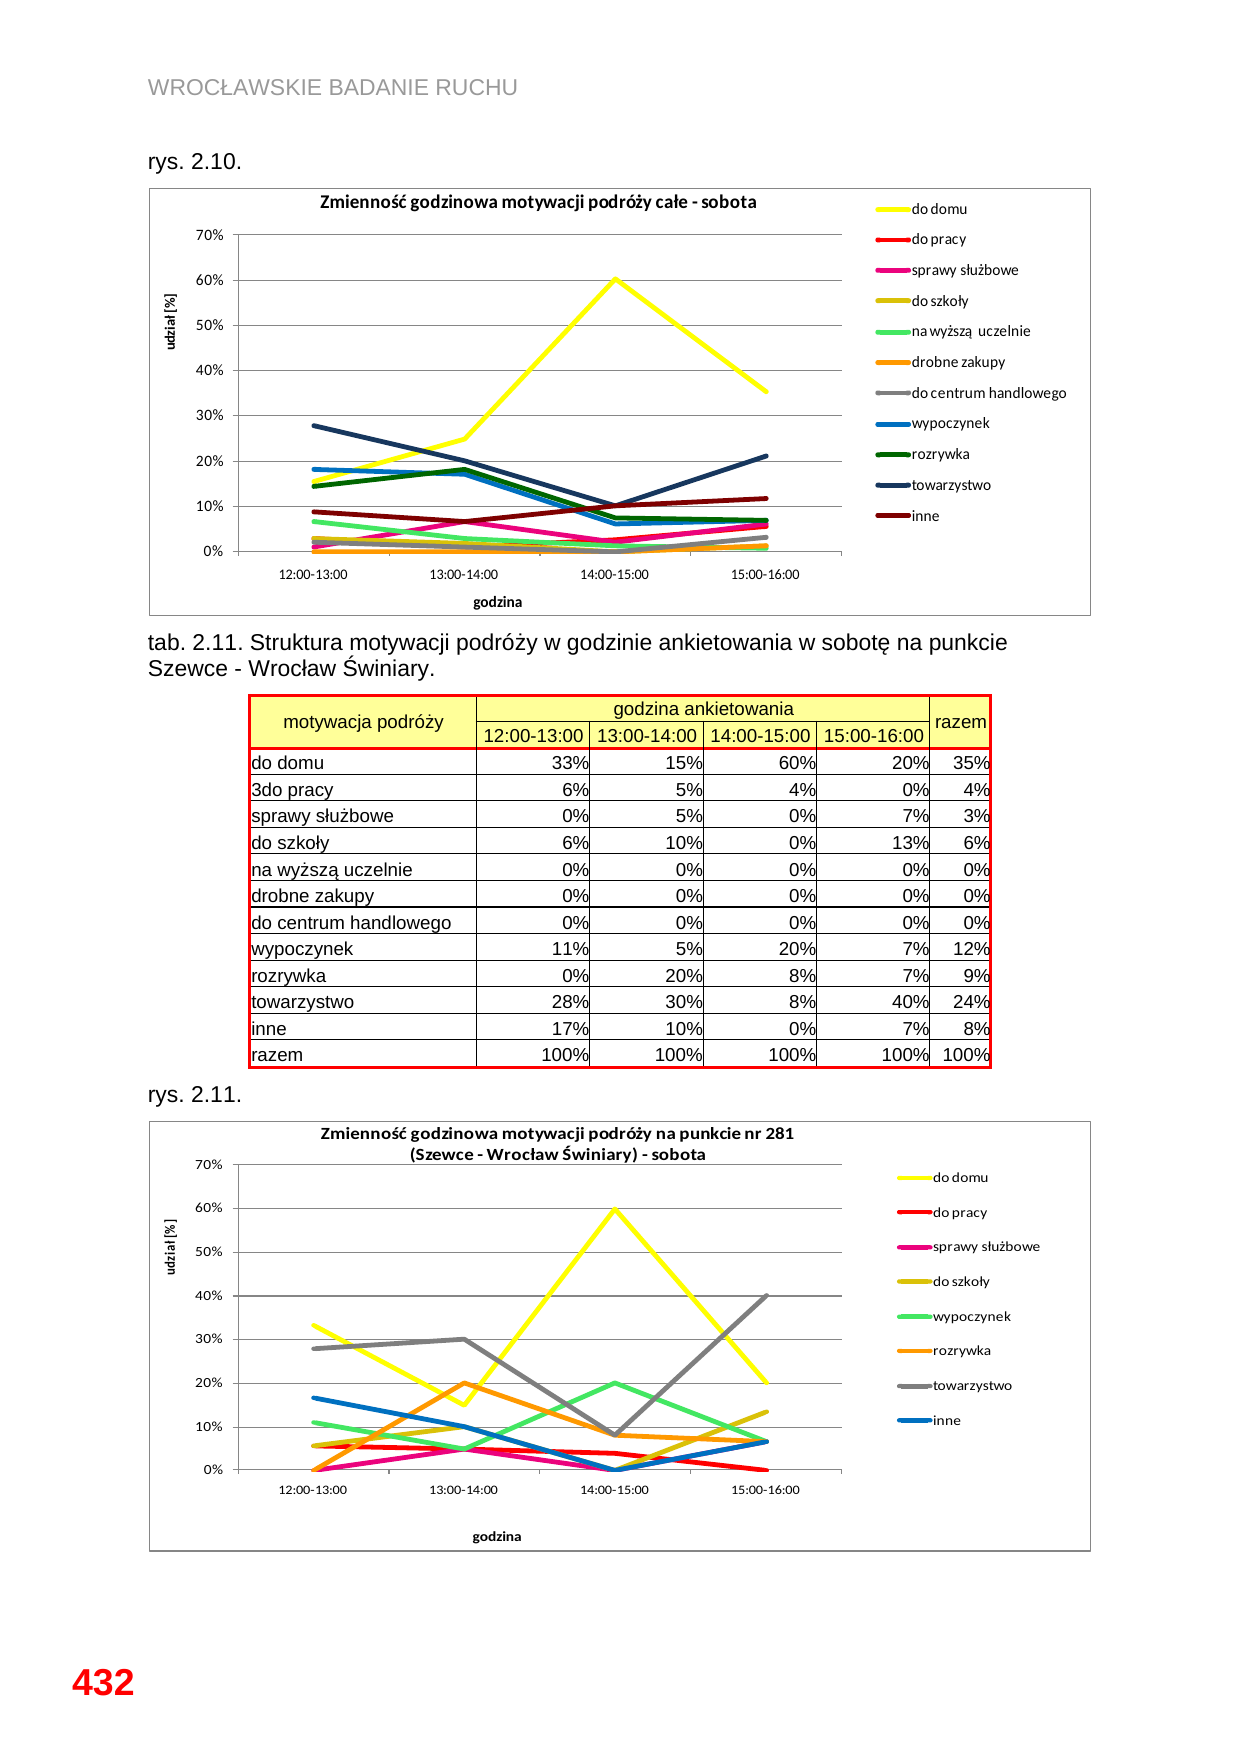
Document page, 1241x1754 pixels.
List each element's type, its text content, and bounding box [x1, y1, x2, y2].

table_cell 0% [817, 908, 929, 933]
table_cell 7% [817, 961, 929, 986]
table_header razem [930, 697, 989, 747]
table_cell 0% [817, 881, 929, 906]
table_cell 35% [930, 750, 989, 774]
table_cell 4% [930, 775, 989, 800]
table_cell razem [251, 1040, 476, 1066]
table_cell 12:00-13:00 [477, 722, 589, 747]
text rys. 2.10. [148, 148, 1092, 174]
table_cell 4% [704, 775, 816, 800]
table_cell sprawy służbowe [251, 801, 476, 827]
table_cell 7% [817, 934, 929, 959]
table_cell 15% [590, 750, 703, 774]
text tab. 2.. Struktura motywacji podróży w godzinie ankietowania w sobotę na punkcie Szewce - Wrocław Świniary. [148, 629, 1092, 681]
table_cell 33% [477, 750, 589, 774]
table_cell 8% [704, 961, 816, 986]
table_cell 0% [590, 908, 703, 933]
table_cell 100% [590, 1040, 703, 1066]
table_cell 0% [590, 881, 703, 906]
table_cell drobne zakupy [251, 881, 476, 906]
table_cell 60% [704, 750, 816, 774]
table_cell 0% [477, 881, 589, 906]
table_cell 0% [704, 801, 816, 827]
table_cell inne [251, 1014, 476, 1039]
table_cell 7% [817, 1014, 929, 1039]
table_cell 11% [477, 934, 589, 959]
table_cell 0% [477, 908, 589, 933]
table_cell do domu [251, 750, 476, 774]
table_cell 100% [704, 1040, 816, 1066]
table_cell 6% [930, 828, 989, 853]
table_header motywacja podróży [251, 697, 476, 747]
table_cell 7% [817, 801, 929, 827]
table_cell 0% [477, 961, 589, 986]
table_cell 24% [930, 987, 989, 1013]
text rys. 2.11. [148, 1081, 1092, 1108]
table_cell 28% [477, 987, 589, 1013]
table_cell 40% [817, 987, 929, 1013]
table_cell 8% [930, 1014, 989, 1039]
table_cell 0% [930, 854, 989, 880]
table_cell 20% [817, 750, 929, 774]
table_cell 0% [704, 828, 816, 853]
table_cell 10% [590, 1014, 703, 1039]
table_cell towarzystwo [251, 987, 476, 1013]
table_cell 100% [477, 1040, 589, 1066]
table_cell 0% [704, 1014, 816, 1039]
table_cell 3do pracy [251, 775, 476, 800]
table_cell 6% [477, 775, 589, 800]
table_cell 13:00-14:00 [590, 722, 703, 747]
table_cell 0% [930, 908, 989, 933]
table_cell 0% [704, 881, 816, 906]
table_cell 0% [477, 801, 589, 827]
table_cell 0% [704, 854, 816, 880]
table_cell 0% [817, 854, 929, 880]
table_cell 12% [930, 934, 989, 959]
table_cell 30% [590, 987, 703, 1013]
table_cell 15:00-16:00 [817, 722, 929, 747]
table_cell 14:00-15:00 [704, 722, 816, 747]
table_cell 13% [817, 828, 929, 853]
table_cell rozrywka [251, 961, 476, 986]
table_cell 8% [704, 987, 816, 1013]
table_cell 3% [930, 801, 989, 827]
table_cell 9% [930, 961, 989, 986]
table_header godzina ankietowania [477, 697, 929, 721]
table_cell do centrum handlowego [251, 908, 476, 933]
table_cell 0% [590, 854, 703, 880]
table_cell 0% [704, 908, 816, 933]
table_cell 17% [477, 1014, 589, 1039]
table_cell 10% [590, 828, 703, 853]
table_cell 20% [704, 934, 816, 959]
table_cell 0% [817, 775, 929, 800]
table_cell 100% [817, 1040, 929, 1066]
table_cell do szkoły [251, 828, 476, 853]
table_cell 5% [590, 775, 703, 800]
table_cell 20% [590, 961, 703, 986]
table_cell 5% [590, 801, 703, 827]
table_cell na wyższą uczelnie [251, 854, 476, 880]
table_cell wypoczynek [251, 934, 476, 959]
table_cell 100% [930, 1040, 989, 1066]
table_cell 0% [477, 854, 589, 880]
table_cell 5% [590, 934, 703, 959]
table_cell 6% [477, 828, 589, 853]
table_cell 0% [930, 881, 989, 906]
